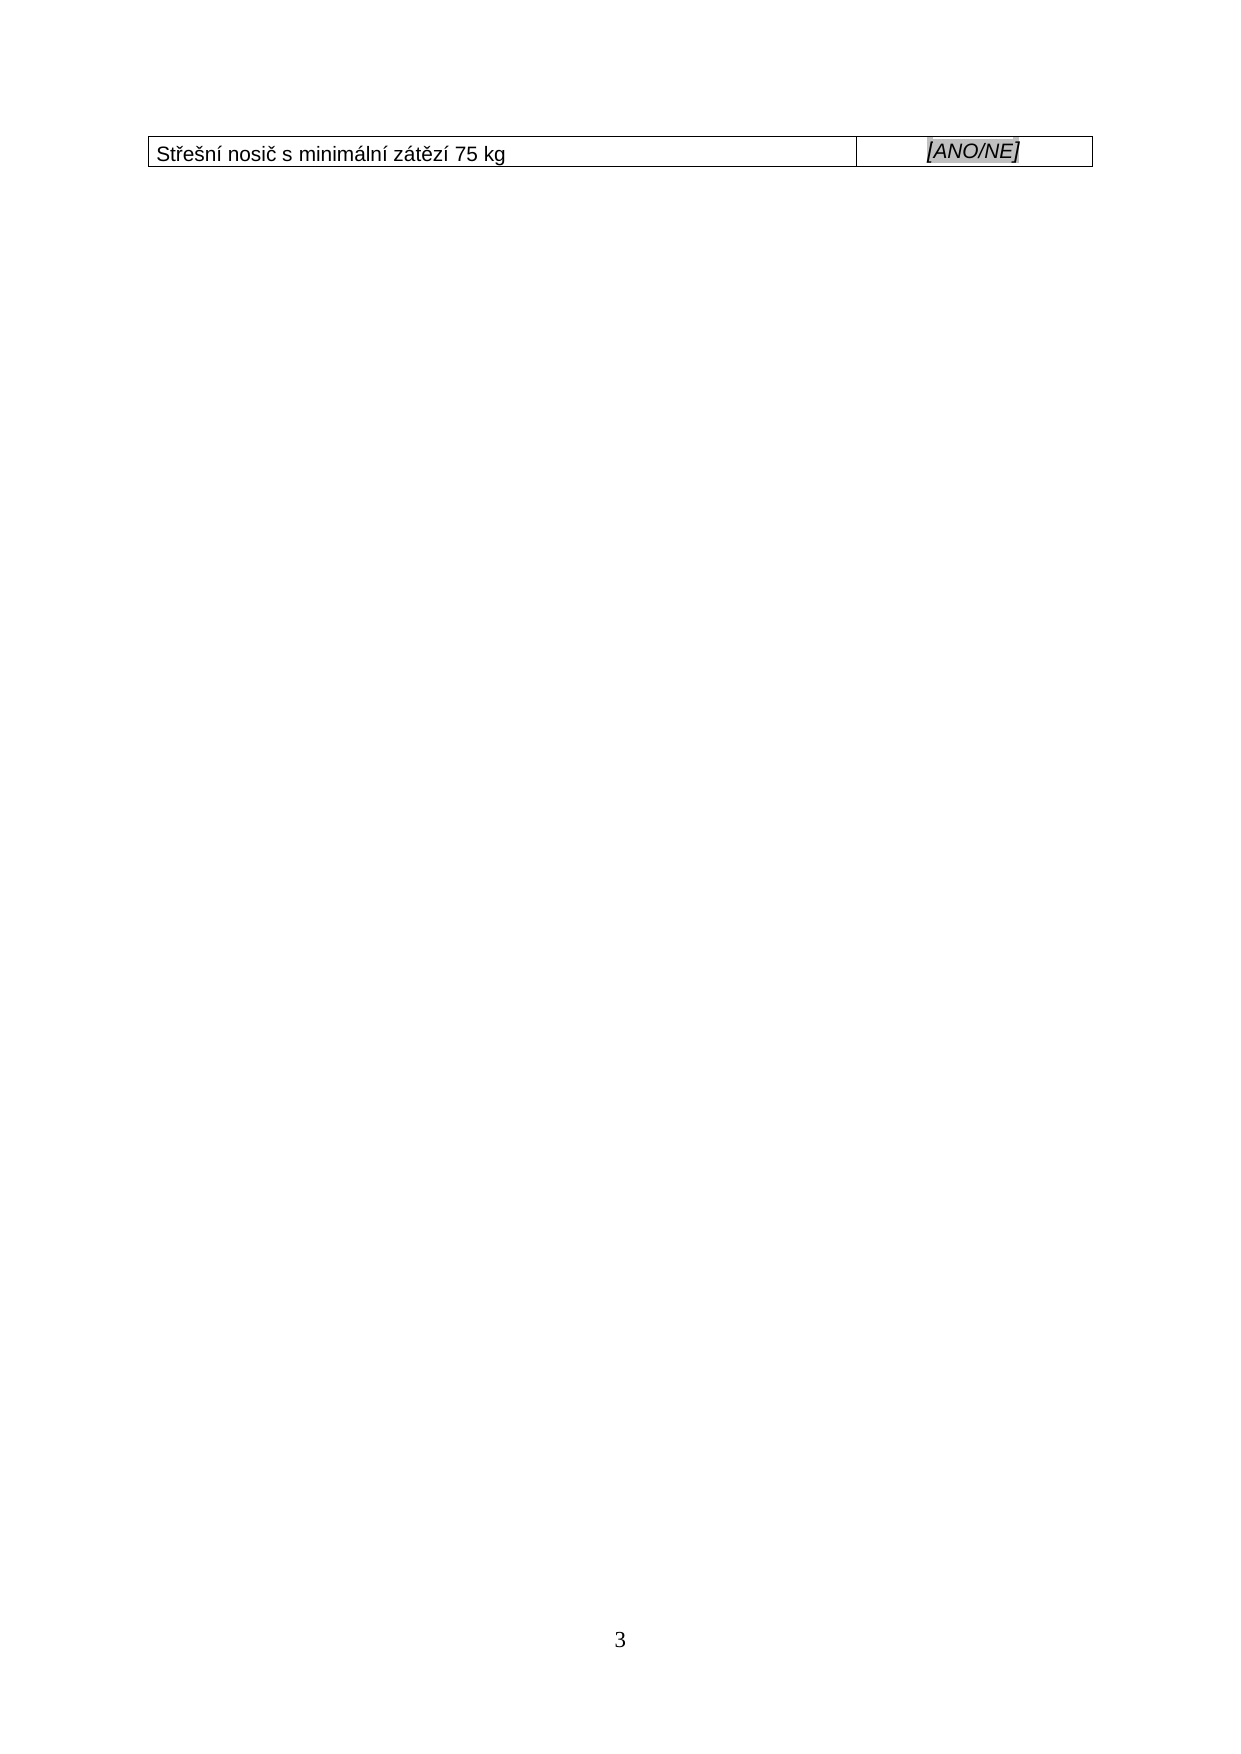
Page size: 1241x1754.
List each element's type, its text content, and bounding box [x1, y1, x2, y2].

table_cell Střešní nosič s minimální zátězí 75 kg [149, 137, 856, 166]
table_cell [ANO/NE] [857, 137, 1092, 166]
